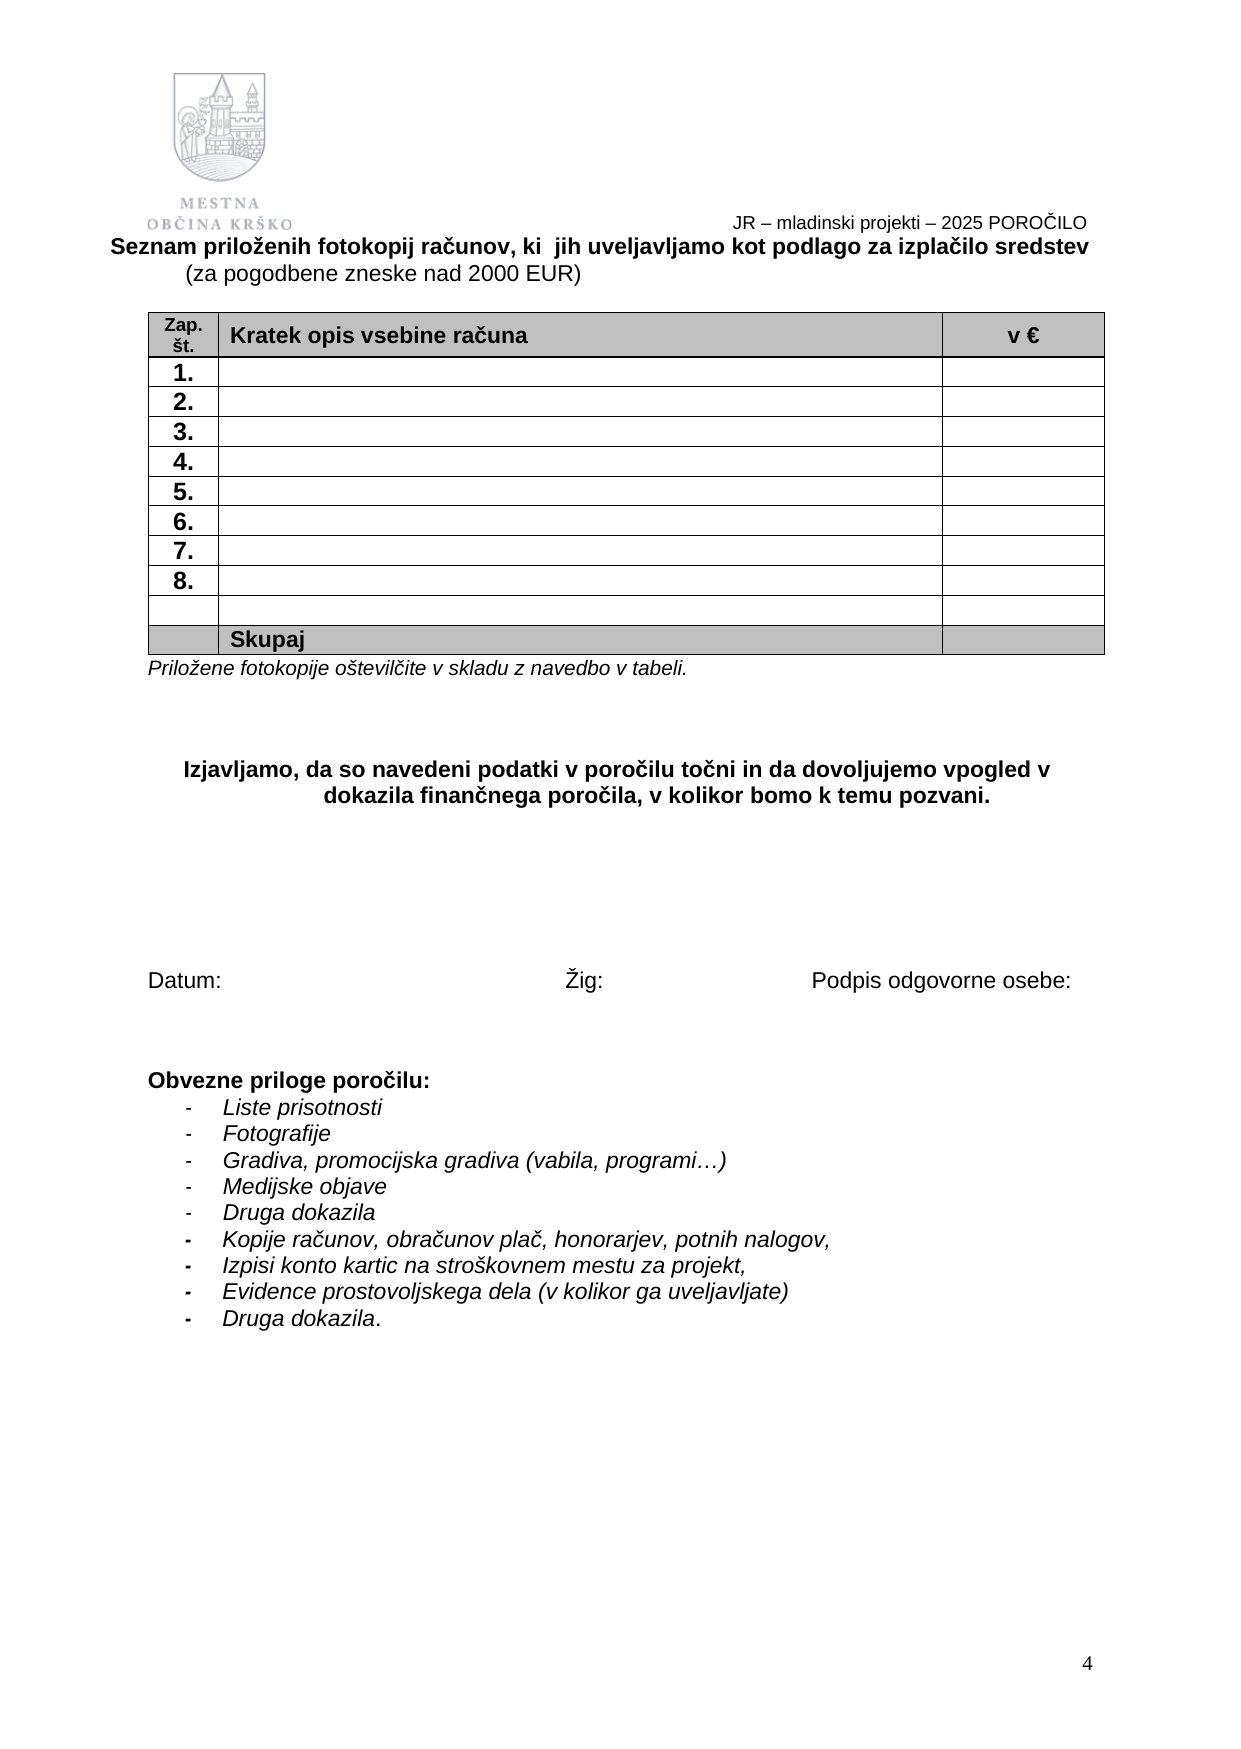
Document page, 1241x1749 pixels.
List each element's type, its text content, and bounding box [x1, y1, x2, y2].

list (za pogodbene zneske nad 2000 EUR) [185, 259, 1092, 286]
list Liste prisotnosti [185, 1094, 1092, 1120]
table_cell [219, 417, 942, 446]
text Izjavljamo, da so navedeni podatki v poročilu točni in da dovoljujemo vpogled v dokazila finančnega poročila, v kolikor bomo k temu pozvani. [148, 756, 1092, 809]
table_header Zap. št. [149, 313, 218, 356]
list Medijske objave [185, 1173, 1092, 1199]
table_cell [219, 447, 942, 476]
table_cell [149, 626, 218, 654]
table_cell [943, 447, 1104, 476]
table_cell [149, 596, 218, 624]
table_cell [219, 387, 942, 416]
table_cell 8. [149, 566, 218, 595]
table_cell 7. [149, 536, 218, 565]
table_cell [943, 566, 1104, 595]
list Izpisi konto kartic na stroškovnem mestu za projekt, [185, 1252, 1092, 1278]
table_header v € [943, 313, 1104, 356]
table_cell 2. [149, 387, 218, 416]
table_cell [943, 536, 1104, 565]
list Fotografije [185, 1120, 1092, 1147]
table_cell [219, 566, 942, 595]
table_cell [943, 358, 1104, 386]
text Datum: Žig: Podpis odgovorne osebe: [148, 967, 1092, 993]
text Priložene fotokopije oštevilčite v skladu z navedbo v tabeli. [148, 655, 1092, 679]
table_cell [943, 417, 1104, 446]
table_cell [219, 358, 942, 386]
table_header Kratek opis vsebine računa [219, 313, 942, 356]
table_cell [943, 387, 1104, 416]
table_cell 6. [149, 506, 218, 535]
table_cell [219, 536, 942, 565]
table_cell 1. [149, 358, 218, 386]
table_cell Skupaj [219, 626, 942, 654]
table_cell 5. [149, 477, 218, 505]
table_cell [943, 596, 1104, 624]
table_cell [219, 477, 942, 505]
list Gradiva, promocijska gradiva (vabila, programi…) [185, 1147, 1092, 1173]
picture [147, 73, 292, 230]
list Kopije računov, obračunov plač, honorarjev, potnih nalogov, [185, 1226, 1092, 1252]
table_cell [943, 477, 1104, 505]
list Druga dokazila [185, 1199, 1092, 1226]
text Seznam priloženih fotokopij računov, ki jih uveljavljamo kot podlago za izplačilo sredstev [110, 233, 1092, 259]
table_cell 3. [149, 417, 218, 446]
list Evidence prostovoljskega dela (v kolikor ga uveljavljate) [185, 1278, 1092, 1305]
table_cell [943, 626, 1104, 654]
table_cell [219, 506, 942, 535]
list Druga dokazila. [185, 1305, 1092, 1331]
text Obvezne priloge poročilu: [148, 1067, 1092, 1094]
table_cell 4. [149, 447, 218, 476]
table_cell [943, 506, 1104, 535]
table_cell [219, 596, 942, 624]
